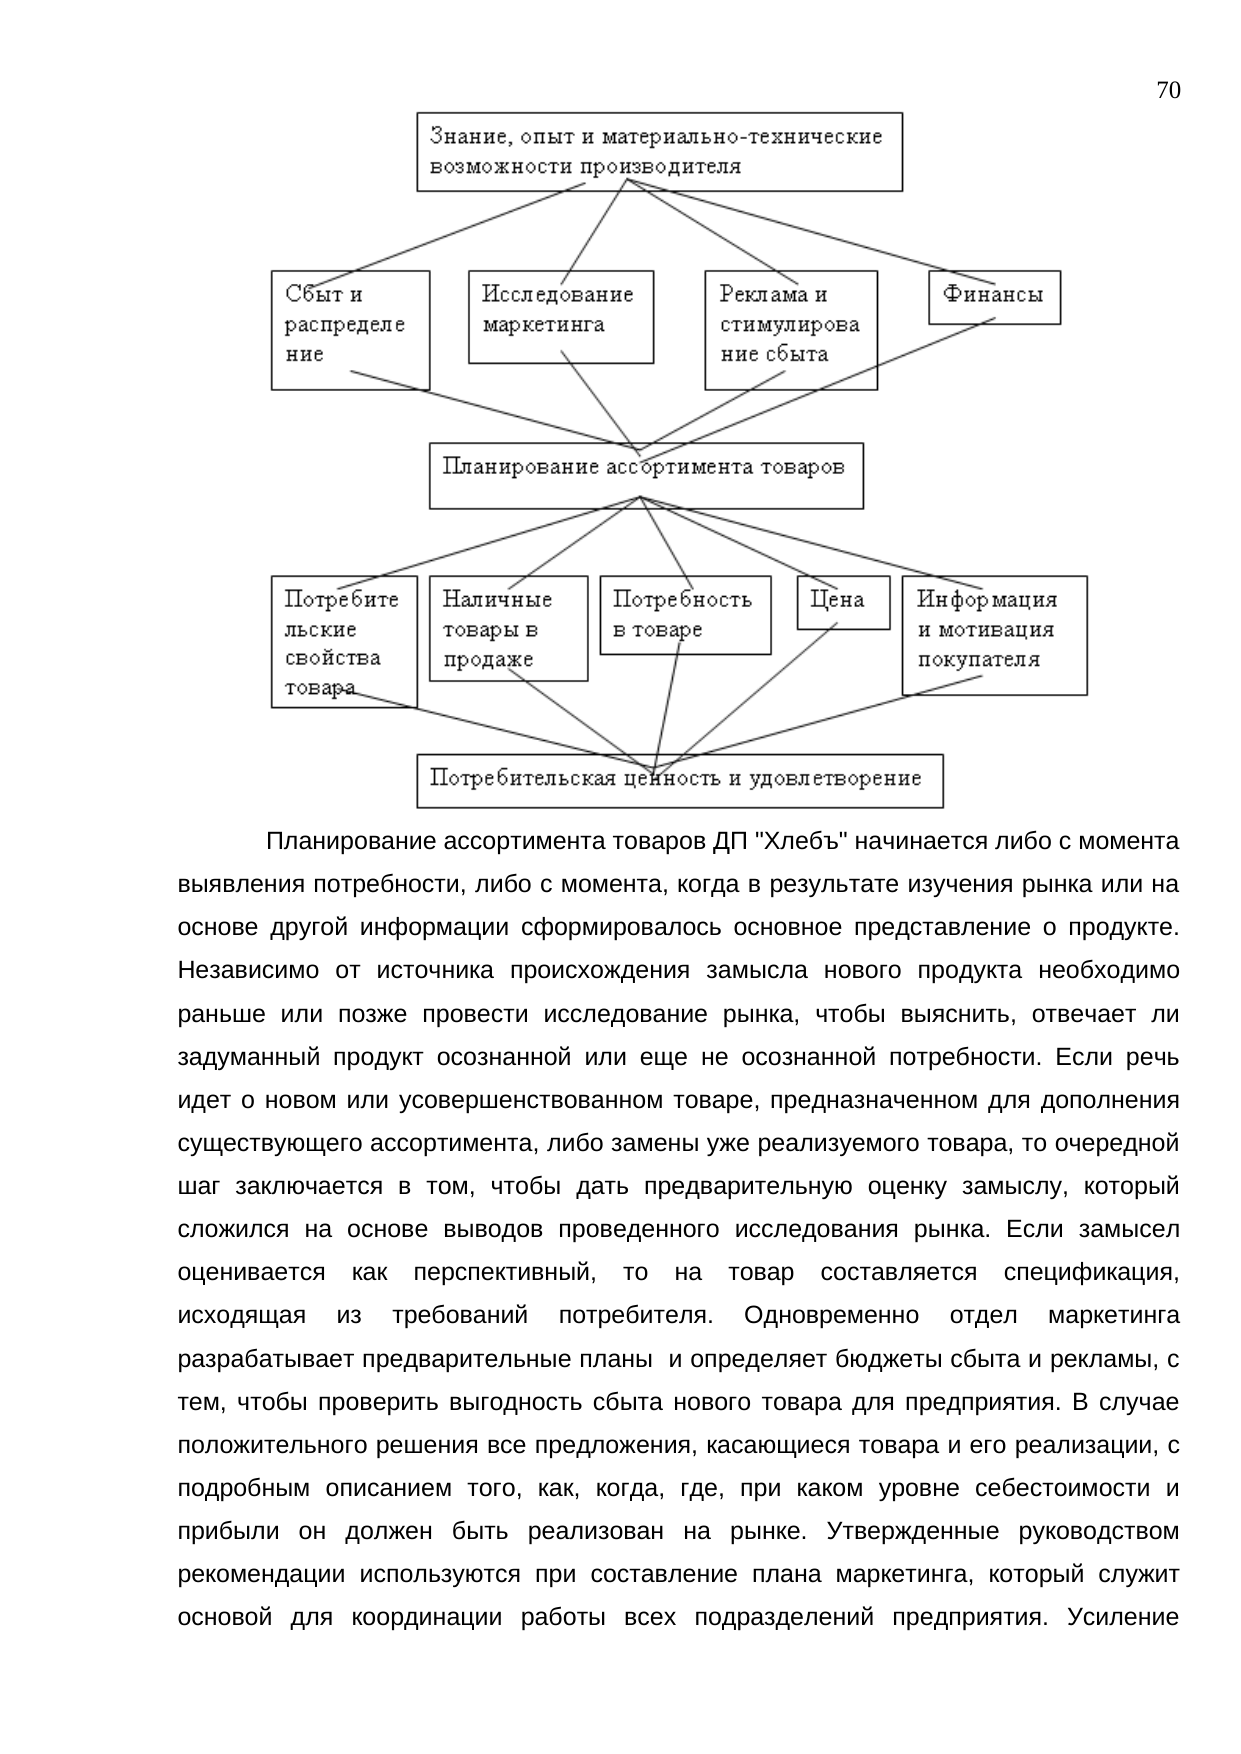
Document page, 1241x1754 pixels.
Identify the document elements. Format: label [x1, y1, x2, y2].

text [177, 826, 1181, 1631]
picture [265, 103, 1093, 812]
